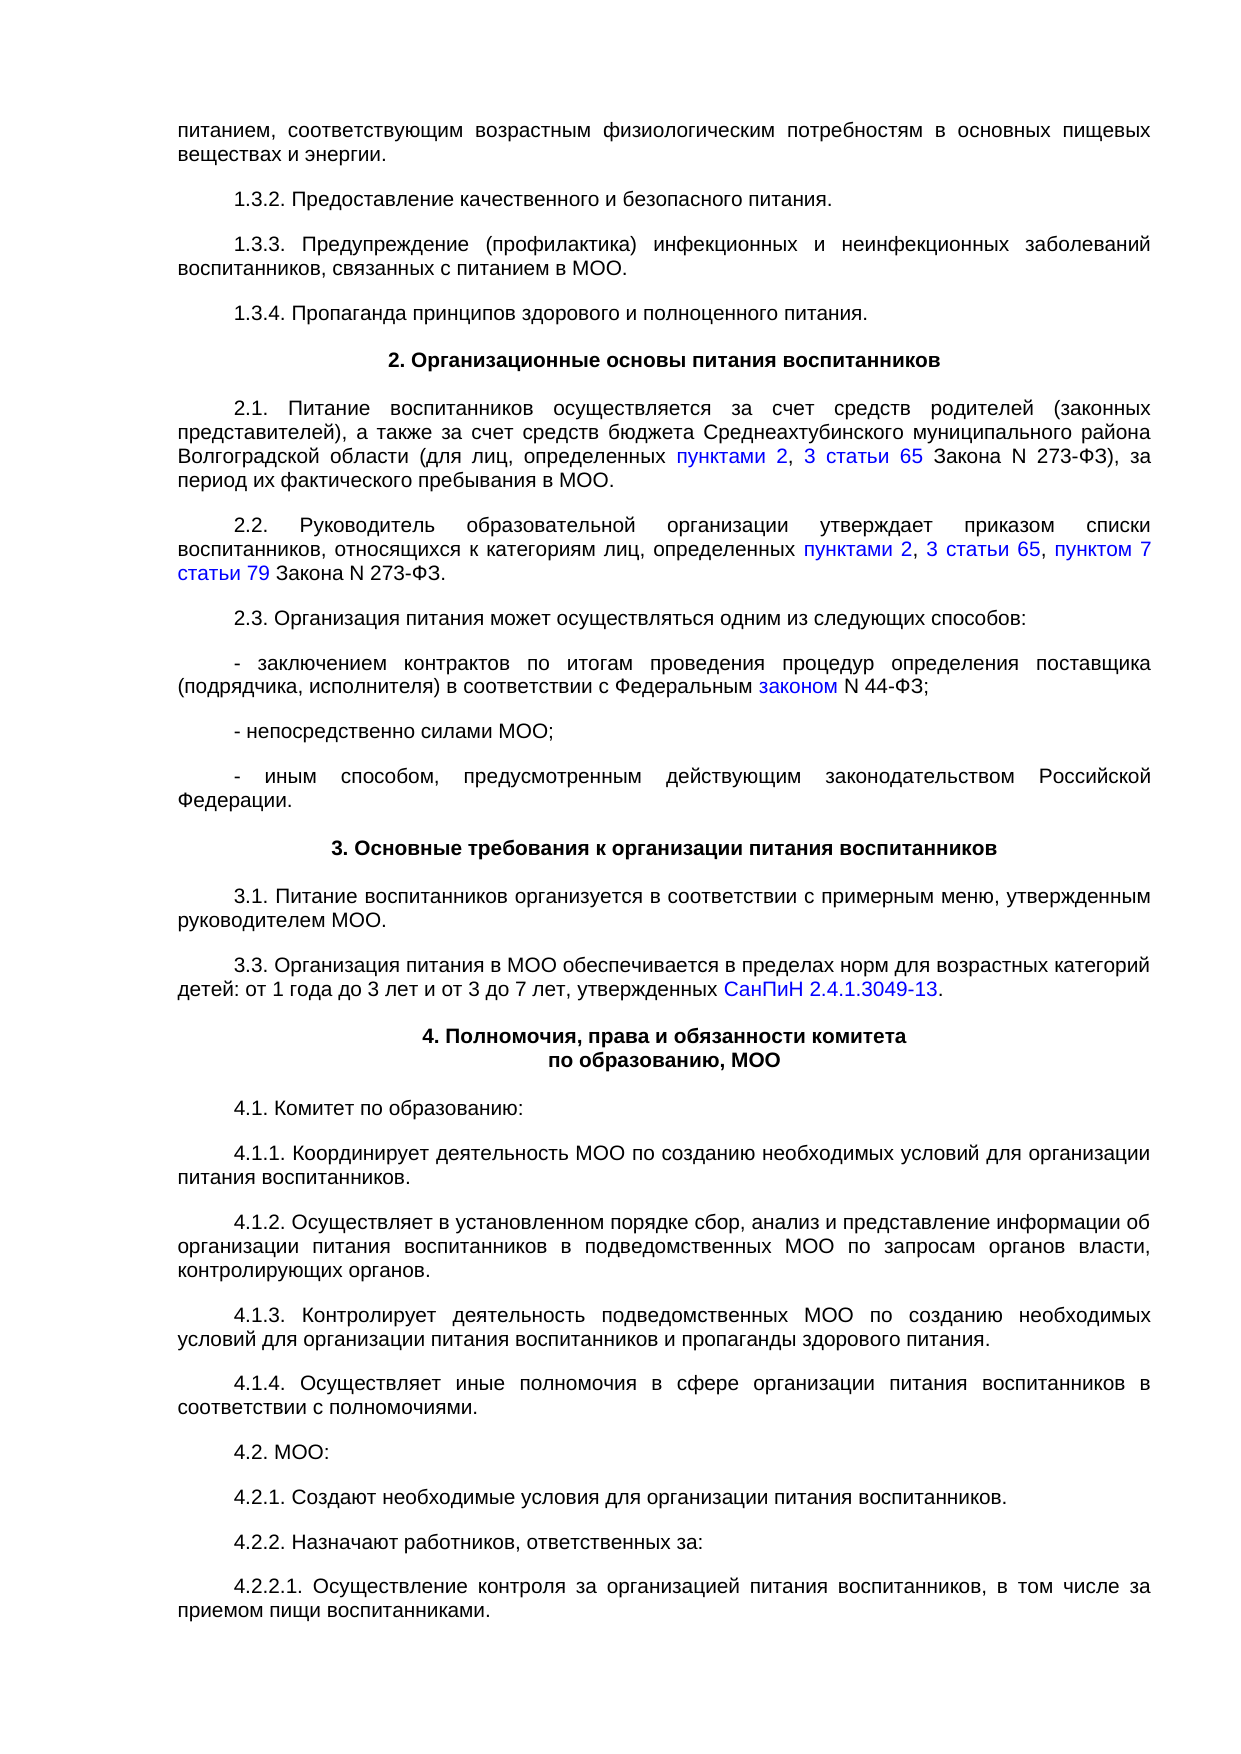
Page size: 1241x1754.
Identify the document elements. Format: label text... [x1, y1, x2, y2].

text 4.1.3. Контролирует деятельность подведомственных МОО по созданию необходимых условий для организации питания воспитанников и пропаганды здорового питания. [177, 1302, 1152, 1350]
text 4.1. Комитет по образованию: [177, 1096, 1152, 1120]
text - заключением контрактов по итогам проведения процедур определения поставщика (подрядчика, исполнителя) в соответствии с Федеральным законом N 44-ФЗ; [177, 650, 1152, 698]
text 1.3.2. Предоставление качественного и безопасного питания. [177, 187, 1152, 211]
title 2. Организационные основы питания воспитанников [177, 348, 1152, 372]
text 2.1. Питание воспитанников осуществляется за счет средств родителей (законных представителей), а также за счет средств бюджета Среднеахтубинского муниципального района Волгоградской области (для лиц, определенных пунктами 2, 3 статьи 65 Закона N 273-ФЗ), за период их фактического пребывания в МОО. [177, 396, 1152, 492]
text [177, 118, 1152, 166]
text - иным способом, предусмотренным действующим законодательством Российской Федерации. [177, 764, 1152, 812]
text 2.2. Руководитель образовательной организации утверждает приказом списки воспитанников, относящихся к категориям лиц, определенных пунктами 2, 3 статьи 65, пунктом 7 статьи 79 Закона N 273-ФЗ. [177, 513, 1152, 585]
text - непосредственно силами МОО; [177, 719, 1152, 743]
text 4.1.2. Осуществляет в установленном порядке сбор, анализ и представление информации об организации питания воспитанников в подведомственных МОО по запросам органов власти, контролирующих органов. [177, 1210, 1152, 1282]
title 3. Основные требования к организации питания воспитанников [177, 836, 1152, 860]
title 4. Полномочия, права и обязанности комитета [177, 1024, 1152, 1048]
text 3.3. Организация питания в МОО обеспечивается в пределах норм для возрастных категорий детей: от 1 года до 3 лет и от 3 до 7 лет, утвержденных СанПиН 2.4.1.3049-13. [177, 952, 1152, 1000]
text 2.3. Организация питания может осуществляться одним из следующих способов: [177, 606, 1152, 629]
text 1.3.3. Предупреждение (профилактика) инфекционных и неинфекционных заболеваний воспитанников, связанных с питанием в МОО. [177, 232, 1152, 279]
text 4.1.4. Осуществляет иные полномочия в сфере организации питания воспитанников в соответствии с полномочиями. [177, 1371, 1152, 1419]
text 4.2.1. Создают необходимые условия для организации питания воспитанников. [177, 1485, 1152, 1509]
title по образованию, МОО [177, 1048, 1152, 1072]
text 4.2.2.1. Осуществление контроля за организацией питания воспитанников, в том числе за приемом пищи воспитанниками. [177, 1574, 1152, 1622]
text 4.1.1. Координирует деятельность МОО по созданию необходимых условий для организации питания воспитанников. [177, 1141, 1152, 1189]
text 4.2.2. Назначают работников, ответственных за: [177, 1529, 1152, 1553]
text 3.1. Питание воспитанников организуется в соответствии с примерным меню, утвержденным руководителем МОО. [177, 884, 1152, 932]
text 1.3.4. Пропаганда принципов здорового и полноценного питания. [177, 300, 1152, 324]
text 4.2. МОО: [177, 1440, 1152, 1464]
